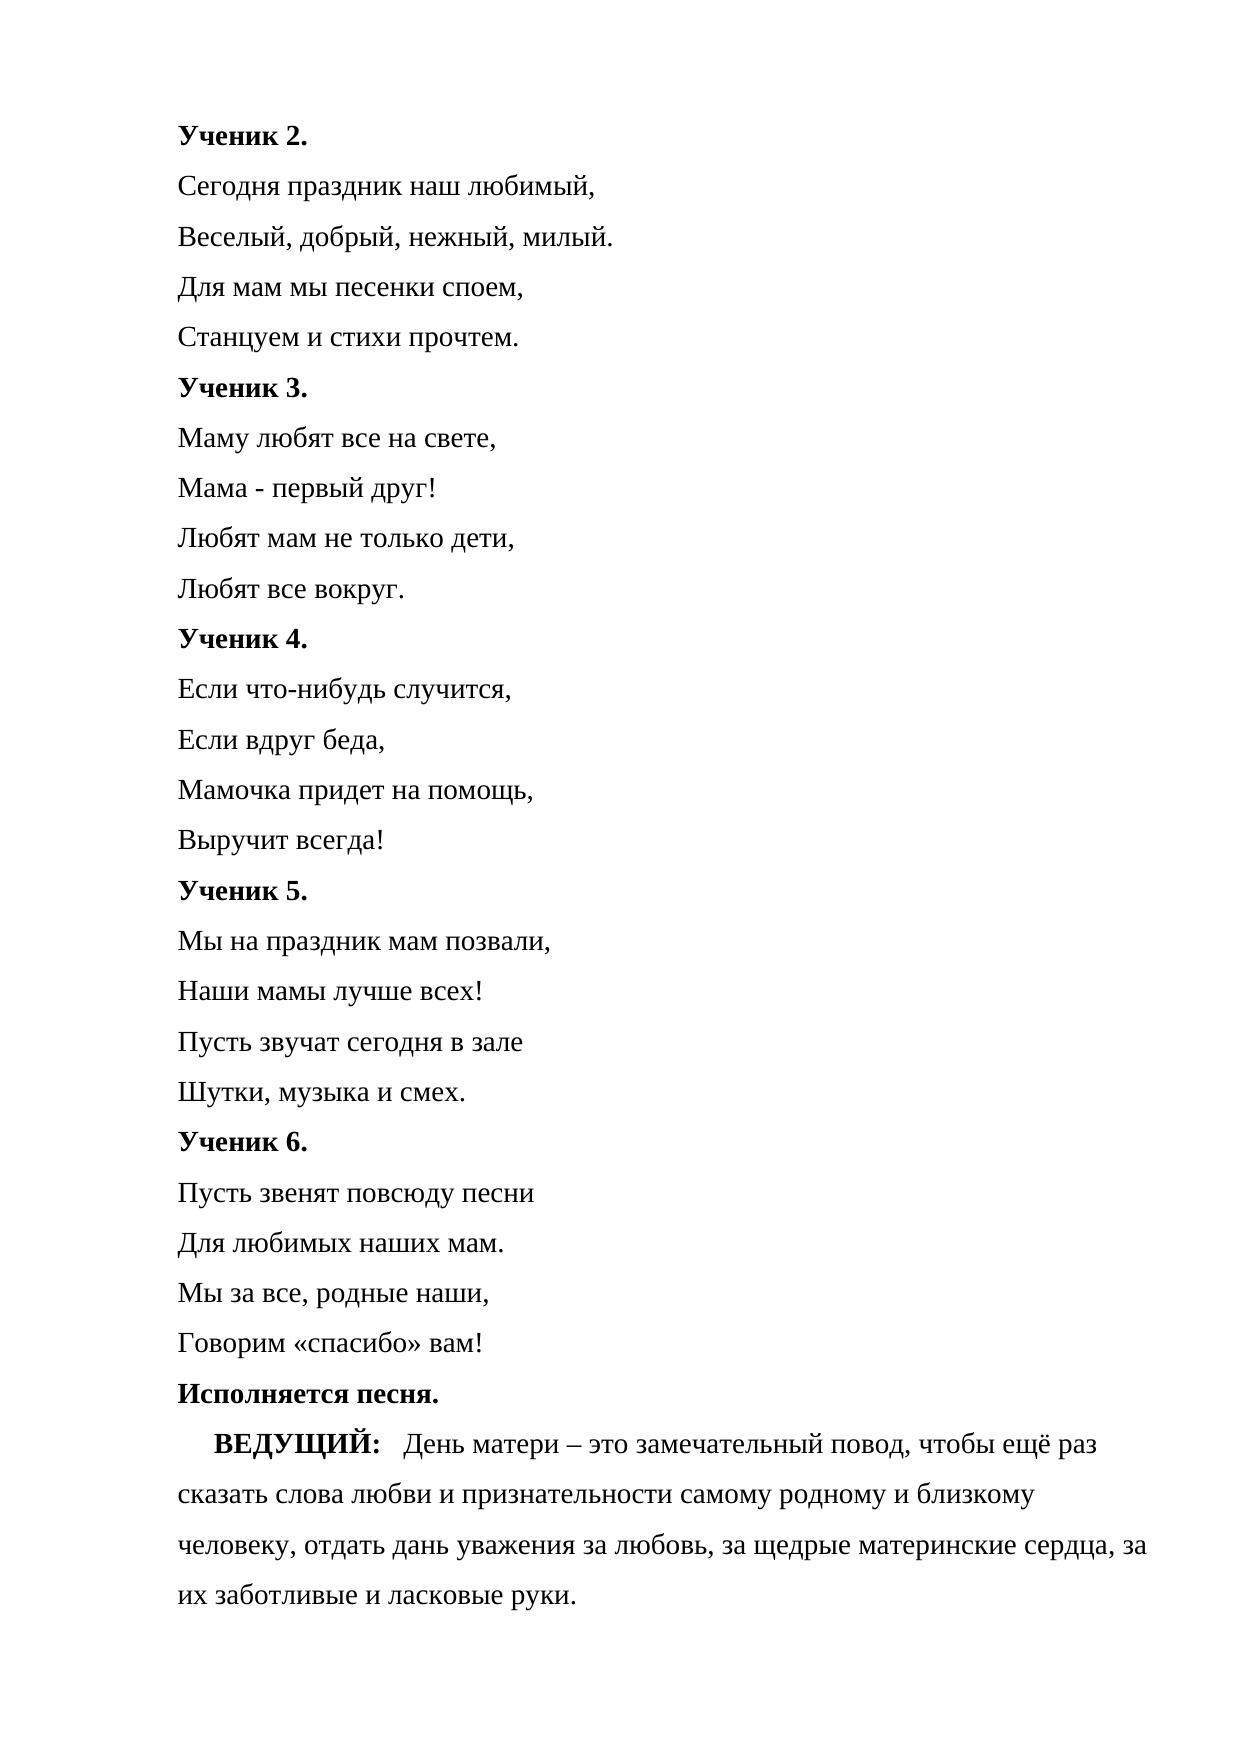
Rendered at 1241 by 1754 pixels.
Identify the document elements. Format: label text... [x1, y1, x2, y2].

text Пусть звенят повсюду песни [177, 1175, 1152, 1208]
text Маму любят все на свете, [177, 420, 1152, 453]
text Если что-нибудь случится, [177, 672, 1152, 705]
text Мама - первый друг! [177, 470, 1152, 504]
text Ученик 2. [177, 118, 1152, 152]
text Станцуем и стихи прочтем. [177, 319, 1152, 353]
text Ученик 3. [177, 370, 1152, 403]
text Выручит всегда! [177, 822, 1152, 856]
text Мамочка придет на помощь, [177, 772, 1152, 806]
text Для мам мы песенки споем, [177, 269, 1152, 303]
text Любят все вокруг. [177, 571, 1152, 604]
text Для любимых наших мам. [177, 1225, 1152, 1258]
text Пусть звучат сегодня в зале [177, 1024, 1152, 1057]
text Исполняется песня. [177, 1376, 1152, 1409]
text Наши мамы лучше всех! [177, 973, 1152, 1007]
text Говорим «спасибо» вам! [177, 1326, 1152, 1359]
text Веселый, добрый, нежный, милый. [177, 219, 1152, 252]
text Ученик 5. [177, 873, 1152, 906]
text ВЕДУЩИЙ: День матери – это замечательный повод, чтобы ещё раз сказать слова любви и признательности самому родному и близкому человеку, отдать дань уважения за любовь, за щедрые материнские сердца, за их заботливые и ласковые руки. [177, 1426, 1152, 1611]
text Ученик 6. [177, 1124, 1152, 1158]
text Если вдруг беда, [177, 722, 1152, 755]
text Шутки, музыка и смех. [177, 1074, 1152, 1108]
text Любят мам не только дети, [177, 521, 1152, 554]
text Сегодня праздник наш любимый, [177, 168, 1152, 202]
text Ученик 4. [177, 621, 1152, 655]
text Мы на праздник мам позвали, [177, 923, 1152, 957]
text Мы за все, родные наши, [177, 1275, 1152, 1309]
